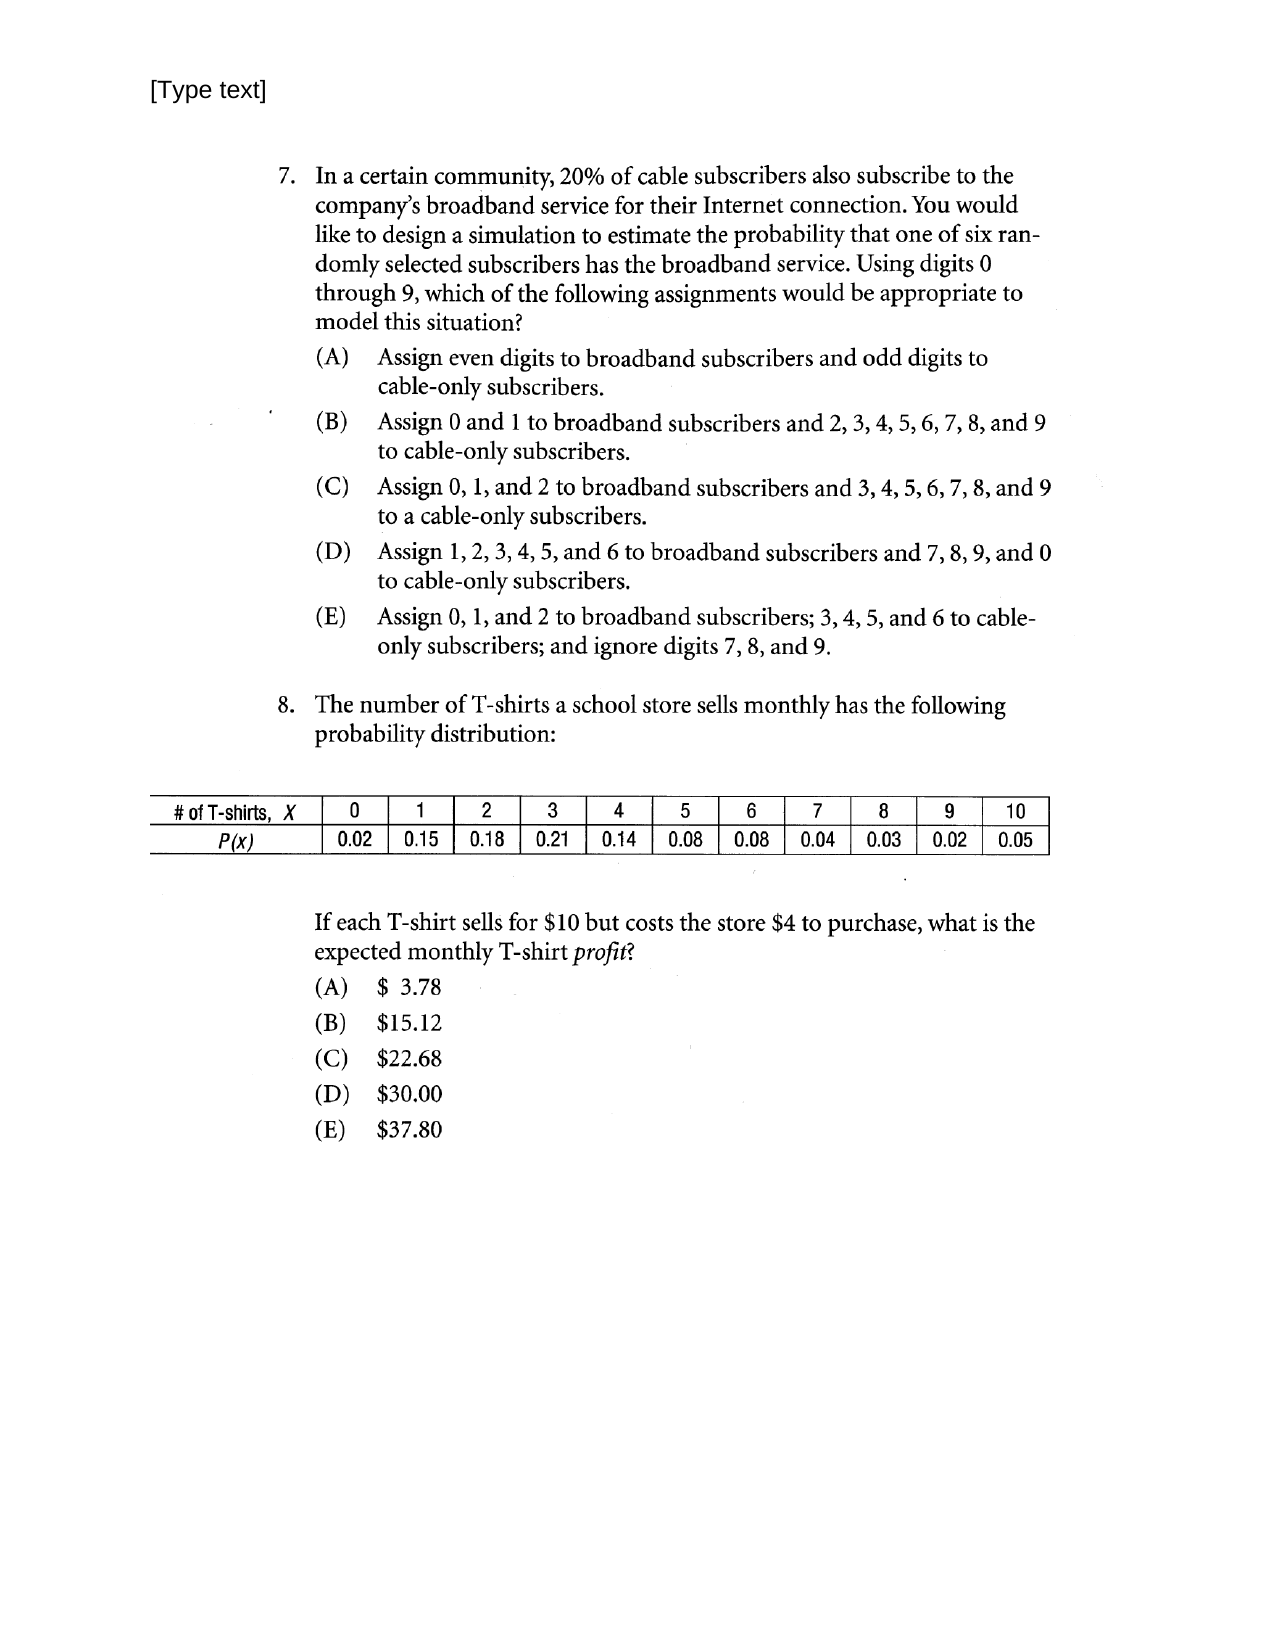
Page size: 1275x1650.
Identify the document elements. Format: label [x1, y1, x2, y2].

picture [150, 150, 1109, 1164]
